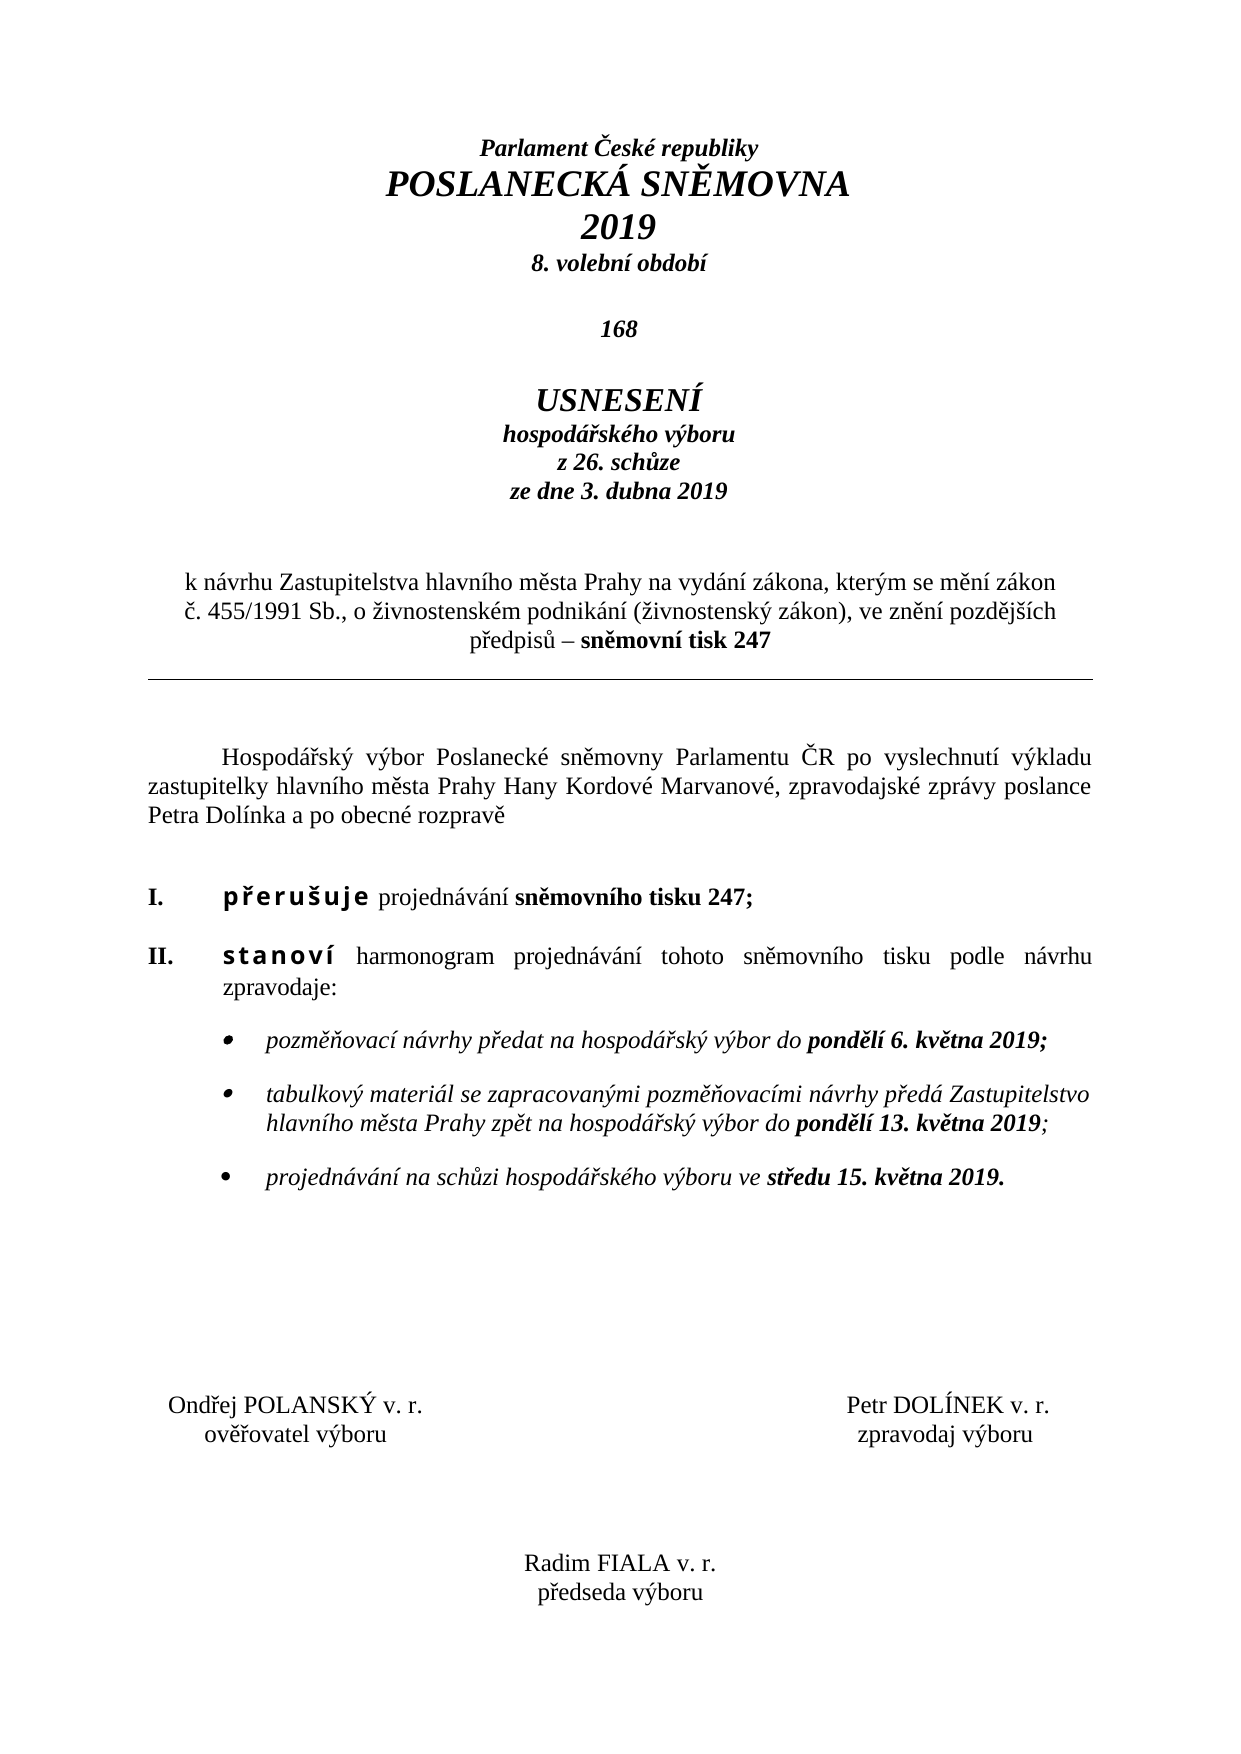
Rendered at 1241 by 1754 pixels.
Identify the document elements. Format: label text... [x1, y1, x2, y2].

list projednávání na schůzi hospodářského výboru ve středu 15. května 2019. [221, 1162, 1093, 1190]
text USNESENÍ [148, 380, 1093, 419]
list tabulkový materiál se zapracovanými pozměňovacími návrhy předá Zastupitelstvo hlavního města Prahy zpět na hospodářský výbor do pondělí 13. května 2019; [221, 1079, 1093, 1137]
text Parlament České republiky [148, 133, 1093, 162]
text z 26. schůze [148, 447, 1093, 476]
text hospodářského výboru [148, 419, 1093, 447]
list pozměňovací návrhy předat na hospodářský výbor do pondělí 6. května 2019; [221, 1025, 1093, 1054]
text 168 [148, 314, 1093, 343]
text Ondřej POLANSKÝ v. r. Petr DOLÍNEK v. r. [148, 1390, 1093, 1419]
text ověřovatel výboru zpravodaj výboru [148, 1419, 1093, 1448]
text Radim FIALA v. r. [148, 1548, 1093, 1577]
list stanoví harmonogram projednávání tohoto sněmovního tisku podle návrhu zpravodaje: [148, 938, 1093, 1000]
text Hospodářský výbor Poslanecké sněmovny Parlamentu ČR po vyslechnutí výkladu zastupitelky hlavního města Prahy Hany Kordové Marvanové, zpravodajské zprávy poslance Petra Dolínka a po obecné rozpravě [148, 742, 1093, 828]
text předseda výboru [148, 1577, 1093, 1605]
text POSLANECKÁ SNĚMOVNA [148, 162, 1093, 205]
text ze dne 3. dubna 2019 [148, 476, 1093, 505]
text k návrhu Zastupitelstva hlavního města Prahy na vydání zákona, kterým se mění zákon č. 455/1991 Sb., o živnostenském podnikání (živnostenský zákon), ve znění pozdějších předpisů – sněmovní tisk 247 [148, 567, 1093, 679]
list přerušuje projednávání sněmovního tisku 247; [148, 878, 1093, 913]
text 2019 [148, 205, 1093, 248]
text 8. volební období [148, 248, 1093, 277]
